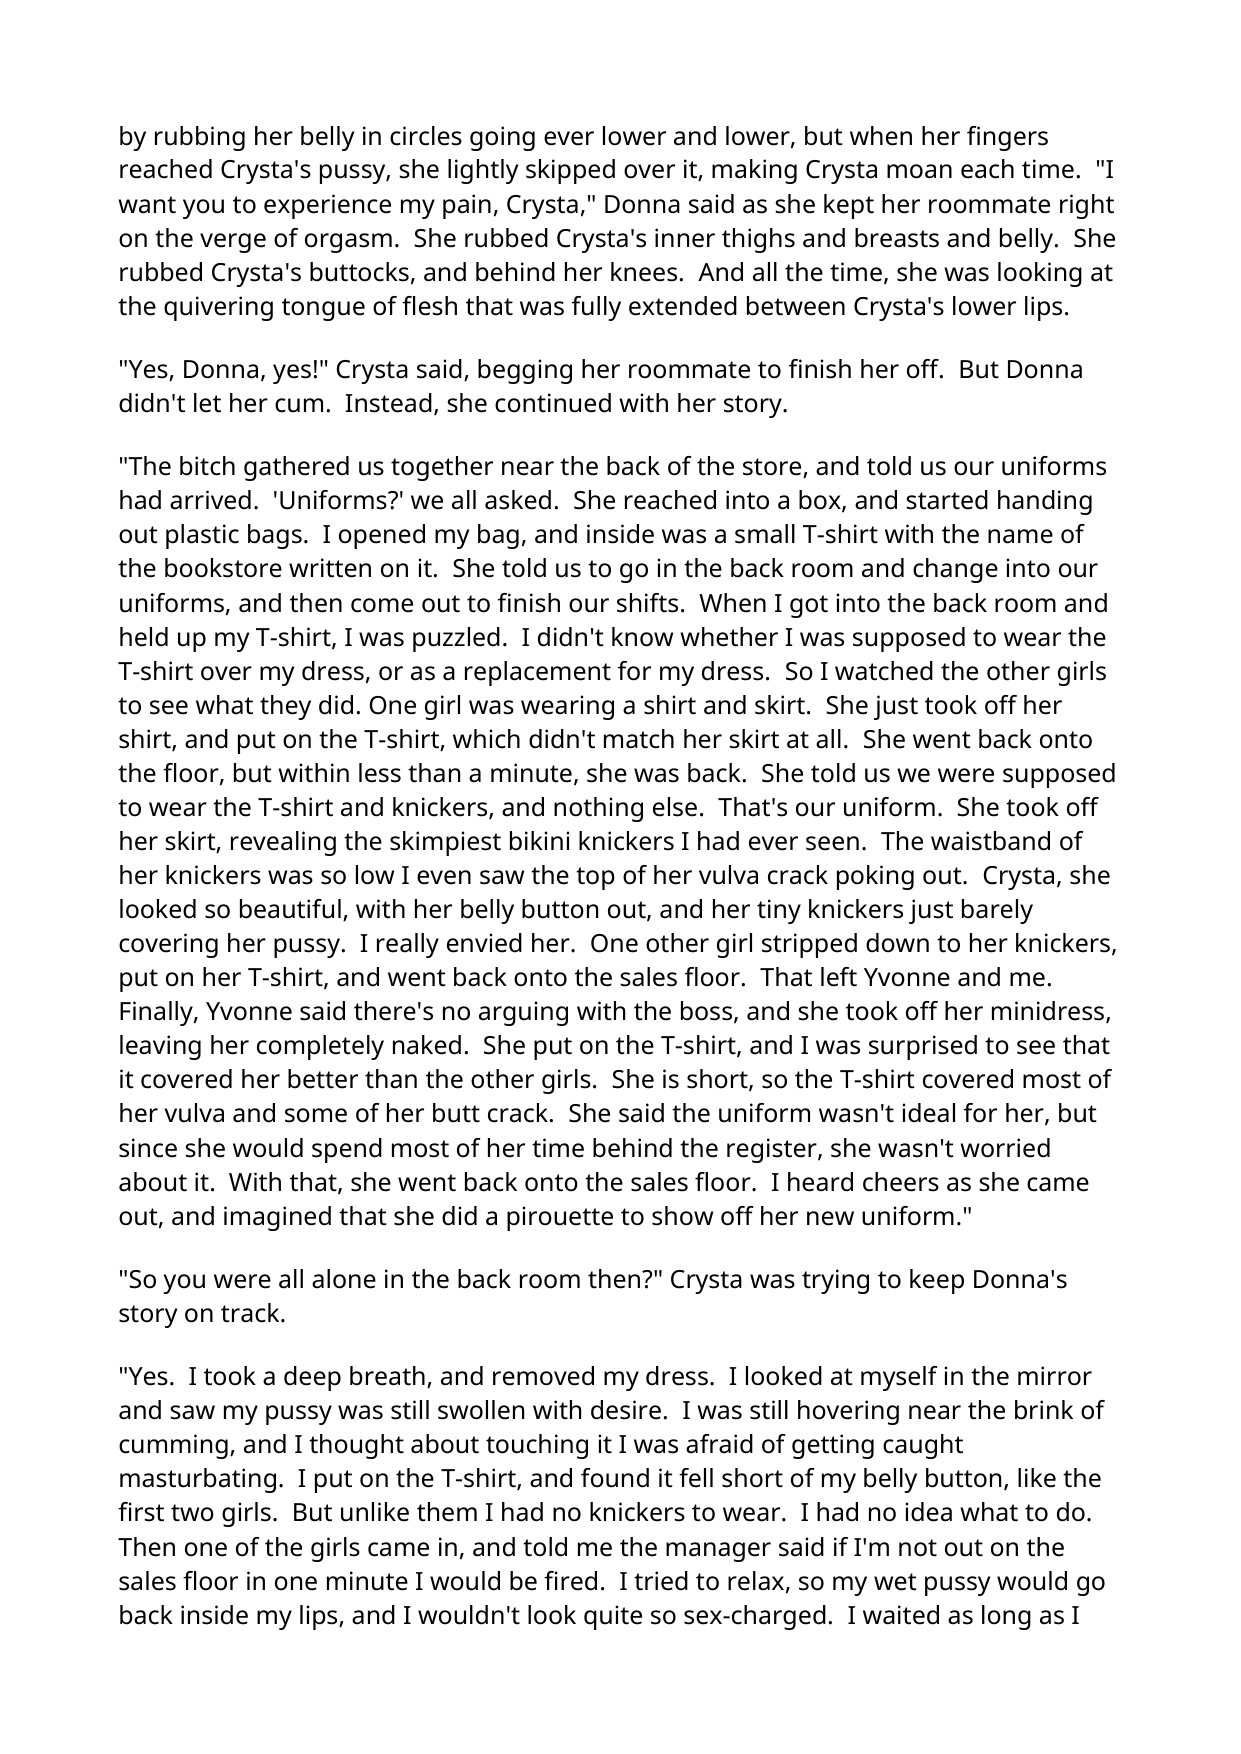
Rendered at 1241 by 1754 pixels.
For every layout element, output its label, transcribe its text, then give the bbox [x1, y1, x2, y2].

text "Yes, Donna, yes!" Crysta said, begging her roommate to finish her off. But Donna didn't let her cum. Instead, she continued with her story. [118, 352, 1122, 420]
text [118, 118, 1122, 322]
text "The bitch gathered us together near the back of the store, and told us our uniforms had arrived. 'Uniforms?' we all asked. She reached into a box, and started handing out plastic bags. I opened my bag, and inside was a small T-shirt with the name of the bookstore written on it. She told us to go in the back room and change into our uniforms, and then come out to finish our shifts. When I got into the back room and held up my T-shirt, I was puzzled. I didn't know whether I was supposed to wear the T-shirt over my dress, or as a replacement for my dress. So I watched the other girls to see what they did. One girl was wearing a shirt and skirt. She just took off her shirt, and put on the T-shirt, which didn't match her skirt at all. She went back onto the floor, but within less than a minute, she was back. She told us we were supposed to wear the T-shirt and knickers, and nothing else. That's our uniform. She took off her skirt, revealing the skimpiest bikini knickers I had ever seen. The waistband of her knickers was so low I even saw the top of her vulva crack poking out. Crysta, she looked so beautiful, with her belly button out, and her tiny knickers just barely covering her pussy. I really envied her. One other girl stripped down to her knickers, put on her T-shirt, and went back onto the sales floor. That left Yvonne and me. Finally, Yvonne said there's no arguing with the boss, and she took off her minidress, leaving her completely naked. She put on the T-shirt, and I was surprised to see that it covered her better than the other girls. She is short, so the T-shirt covered most of her vulva and some of her butt crack. She said the uniform wasn't ideal for her, but since she would spend most of her time behind the register, she wasn't worried about it. With that, she went back onto the sales floor. I heard cheers as she came out, and imagined that she did a pirouette to show off her new uniform." [118, 449, 1122, 1232]
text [118, 1359, 1122, 1631]
text "So you were all alone in the back room then?" Crysta was trying to keep Donna's story on track. [118, 1262, 1122, 1330]
